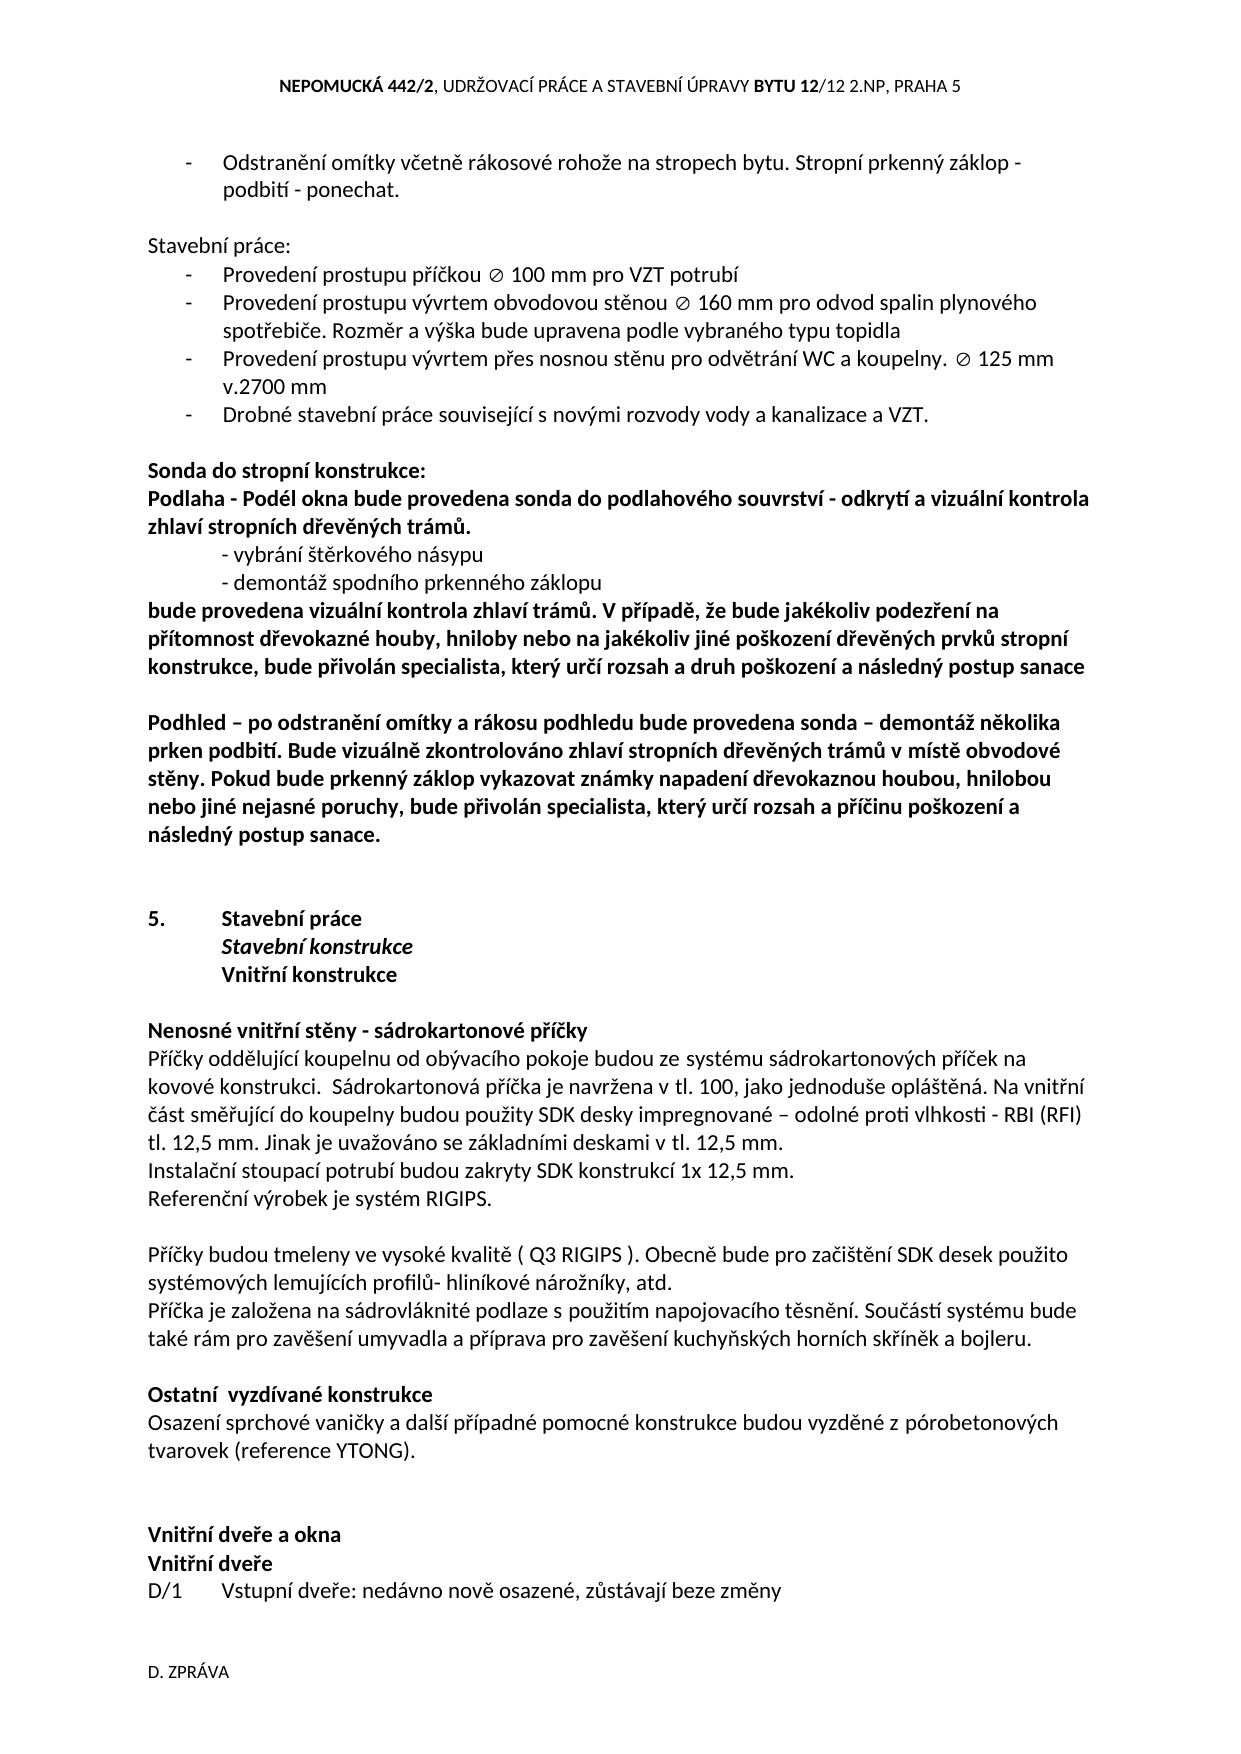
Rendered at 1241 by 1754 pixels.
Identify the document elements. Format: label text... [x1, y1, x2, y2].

text Vnitřní konstrukce [148, 960, 1093, 988]
text D/1 Vstupní dveře: nedávno nově osazené, zůstávají beze změny [148, 1577, 1093, 1605]
text Vnitřní dveře a okna [148, 1521, 1093, 1549]
text Příčky oddělující koupelnu od obývacího pokoje budou ze systému sádrokartonových příček na kovové konstrukci. Sádrokartonová příčka je navržena v tl. 100, jako jednoduše opláštěná. Na vnitřní část směřující do koupelny budou použity SDK desky impregnované – odolné proti vlhkosti - RBI (RFI) tl. 12,5 mm. Jinak je uvažováno se základními deskami v tl. 12,5 mm. [148, 1044, 1093, 1156]
text Sonda do stropní konstrukce: [148, 456, 1093, 484]
text Instalační stoupací potrubí budou zakryty SDK konstrukcí 1x 12,5 mm. [148, 1156, 1093, 1184]
list Provedení prostupu příčkou 100 mm pro VZT potrubí [185, 260, 1093, 288]
text 5. Stavební práce [148, 904, 1093, 932]
text Vnitřní dveře [148, 1549, 1093, 1577]
text Podlaha - Podél okna bude provedena sonda do podlahového souvrství - odkrytí a vizuální kontrola zhlaví stropních dřevěných trámů. [148, 484, 1093, 540]
text Příčky budou tmeleny ve vysoké kvalitě ( Q3 RIGIPS ). Obecně bude pro začištění SDK desek použito systémových lemujících profilů- hliníkové nárožníky, atd. [148, 1240, 1093, 1296]
list Odstranění omítky včetně rákosové rohože na stropech bytu. Stropní prkenný záklop - podbití - ponechat. [185, 148, 1093, 204]
text Nenosné vnitřní stěny - sádrokartonové příčky [148, 1016, 1093, 1044]
list Drobné stavební práce související s novými rozvody vody a kanalizace a VZT. [185, 400, 1093, 428]
text Referenční výrobek je systém RIGIPS. [148, 1184, 1093, 1212]
list Provedení prostupu vývrtem obvodovou stěnou 160 mm pro odvod spalin plynového spotřebiče. Rozměr a výška bude upravena podle vybraného typu topidla [185, 288, 1093, 344]
text bude provedena vizuální kontrola zhlaví trámů. V případě, že bude jakékoliv podezření na přítomnost dřevokazné houby, hniloby nebo na jakékoliv jiné poškození dřevěných prvků stropní konstrukce, bude přivolán specialista, který určí rozsah a druh poškození a následný postup sanace [148, 596, 1093, 680]
text Podhled – po odstranění omítky a rákosu podhledu bude provedena sonda – demontáž několika prken podbití. Bude vizuálně zkontrolováno zhlaví stropních dřevěných trámů v místě obvodové stěny. Pokud bude prkenný záklop vykazovat známky napadení dřevokaznou houbou, hnilobou nebo jiné nejasné poruchy, bude přivolán specialista, který určí rozsah a příčinu poškození a následný postup sanace. [148, 708, 1093, 848]
text Osazení sprchové vaničky a další případné pomocné konstrukce budou vyzděné z pórobetonových tvarovek (reference YTONG). [148, 1408, 1093, 1464]
text - demontáž spodního prkenného záklopu [148, 568, 1093, 596]
text - vybrání štěrkového násypu [148, 540, 1093, 568]
text Ostatní vyzdívané konstrukce [148, 1381, 1093, 1408]
text Stavební konstrukce [148, 932, 1093, 960]
list Provedení prostupu vývrtem přes nosnou stěnu pro odvětrání WC a koupelny. 125 mm v.2700 mm [185, 344, 1093, 400]
text Stavební práce: [148, 232, 1093, 260]
text Příčka je založena na sádrovláknité podlaze s použitím napojovacího těsnění. Součástí systému bude také rám pro zavěšení umyvadla a příprava pro zavěšení kuchyňských horních skříněk a bojleru. [148, 1296, 1093, 1352]
